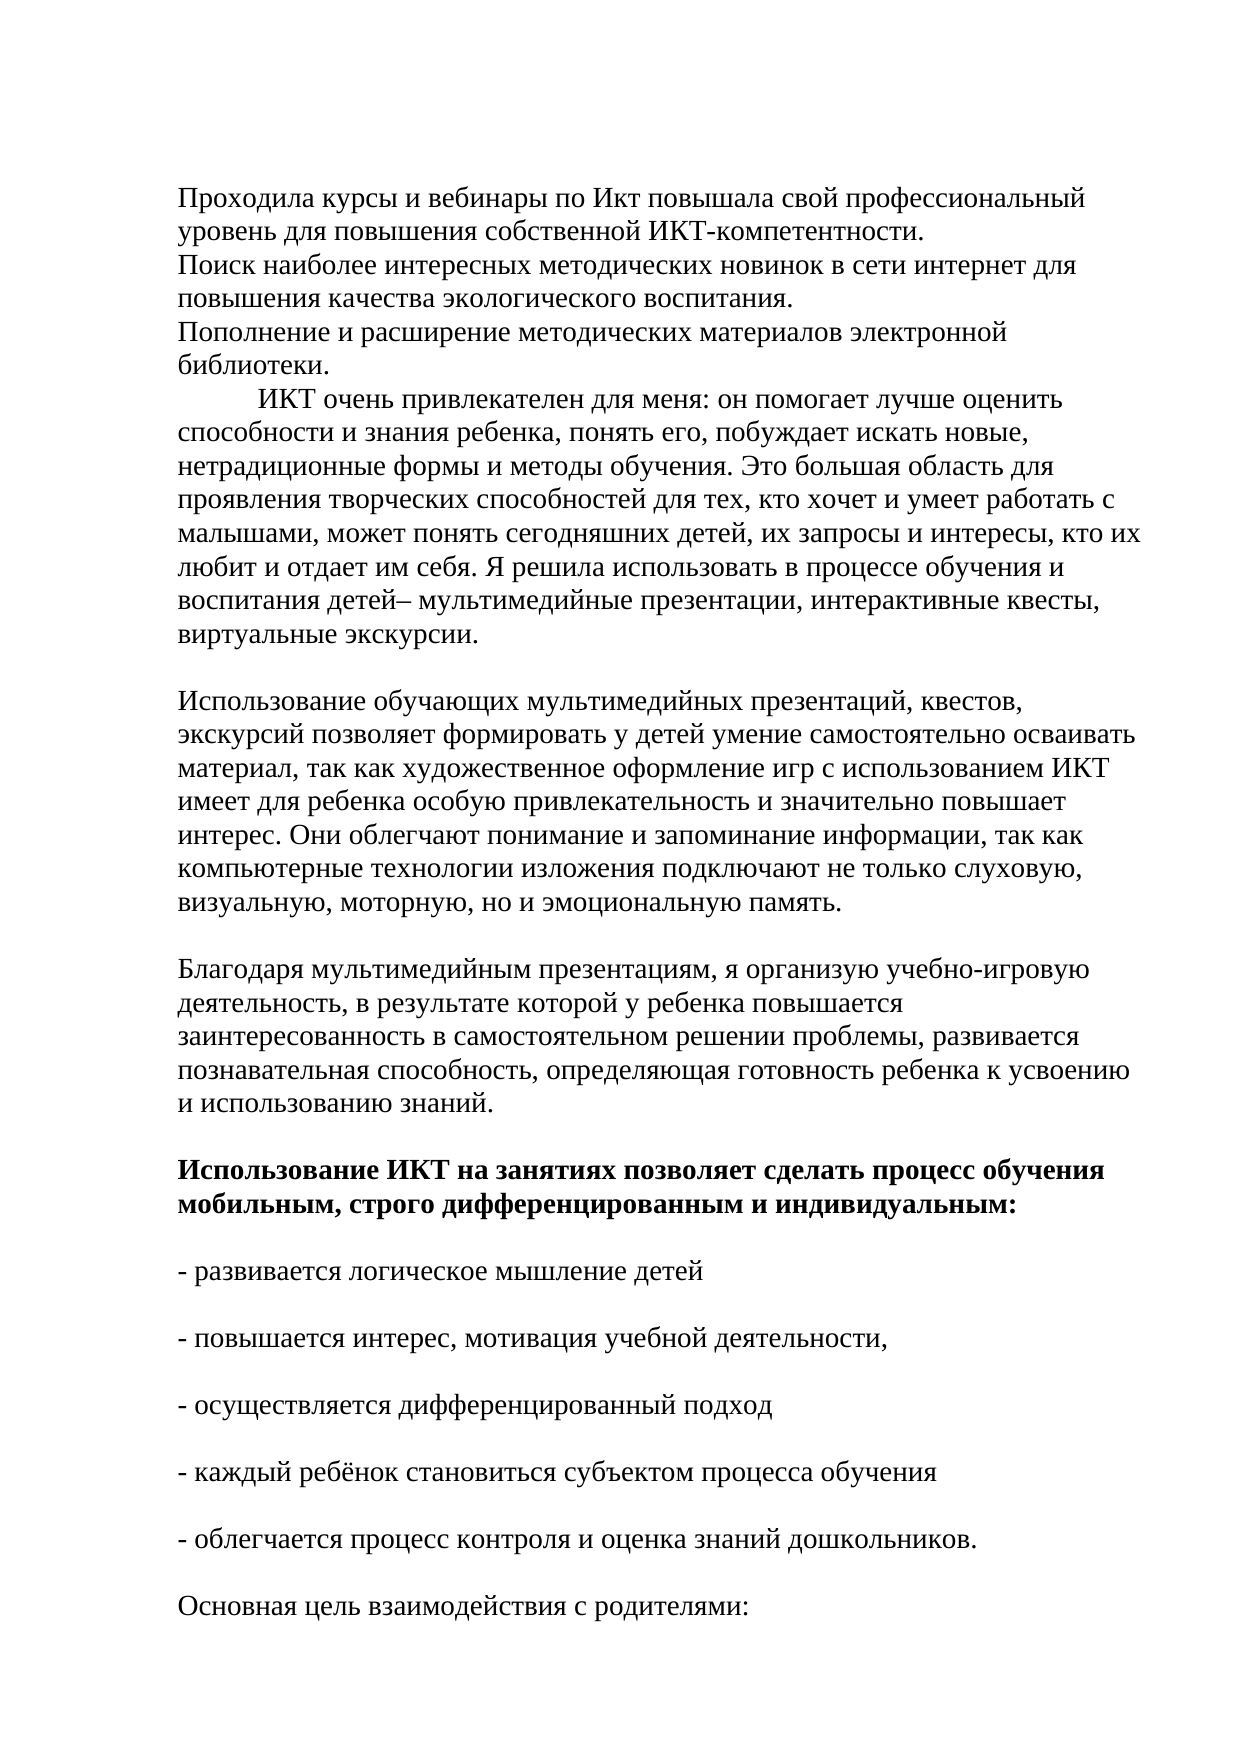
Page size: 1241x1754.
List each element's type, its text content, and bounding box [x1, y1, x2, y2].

text - осуществляется дифференцированный подход [177, 1387, 1152, 1421]
text - облегчается процесс контроля и оценка знаний дошкольников. [177, 1521, 1152, 1555]
text Основная цель взаимодействия с родителями: [177, 1588, 1152, 1622]
text Пополнение и расширение методических материалов электронной библиотеки. [177, 314, 1152, 381]
text Поиск наиболее интересных методических новинок в сети интернет для повышения качества экологического воспитания. [177, 247, 1152, 314]
text Проходила курсы и вебинары по Икт повышала свой профессиональный уровень для повышения собственной ИКТ-компетентности. [177, 180, 1152, 247]
text - каждый ребёнок становиться субъектом процесса обучения [177, 1454, 1152, 1488]
text Использование ИКТ на занятиях позволяет сделать процесс обучения мобильным, строго дифференцированным и индивидуальным: [177, 1152, 1152, 1219]
text Использование обучающих мультимедийных презентаций, квестов, экскурсий позволяет формировать у детей умение самостоятельно осваивать материал, так как художественное оформление игр с использованием ИКТ имеет для ребенка особую привлекательность и значительно повышает интерес. Они облегчают понимание и запоминание информации, так как компьютерные технологии изложения подключают не только слуховую, визуальную, моторную, но и эмоциональную память. [177, 683, 1152, 918]
text - повышается интерес, мотивация учебной деятельности, [177, 1320, 1152, 1354]
text - развивается логическое мышление детей [177, 1253, 1152, 1287]
text Благодаря мультимедийным презентациям, я организую учебно-игровую деятельность, в результате которой у ребенка повышается заинтересованность в самостоятельном решении проблемы, развивается познавательная способность, определяющая готовность ребенка к усвоению и использованию знаний. [177, 951, 1152, 1119]
text ИКТ очень привлекателен для меня: он помогает лучше оценить способности и знания ребенка, понять его, побуждает искать новые, нетрадиционные формы и методы обучения. Это большая область для проявления творческих способностей для тех, кто хочет и умеет работать с малышами, может понять сегодняшних детей, их запросы и интересы, кто их любит и отдает им себя. Я решила использовать в процессе обучения и воспитания детей– мультимедийные презентации, интерактивные квесты, виртуальные экскурсии. [177, 381, 1152, 649]
